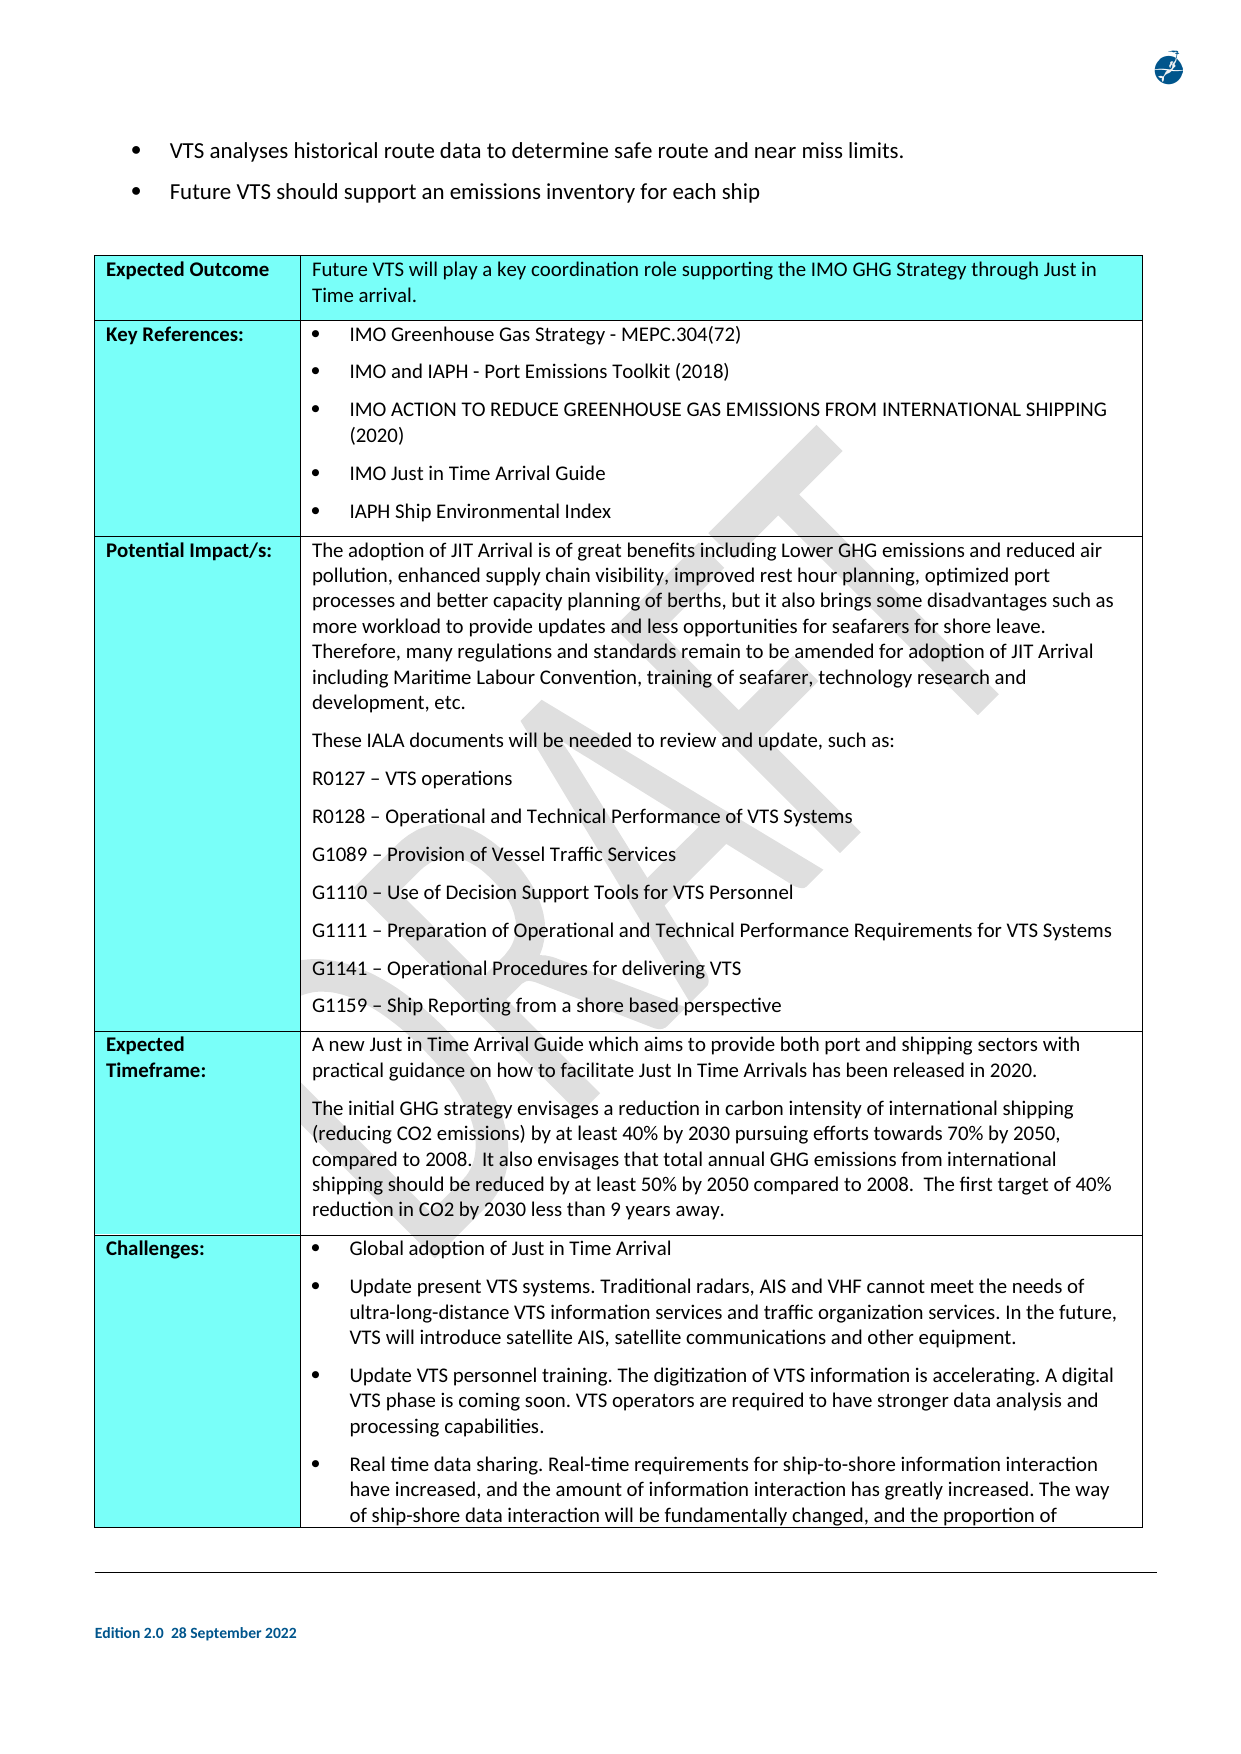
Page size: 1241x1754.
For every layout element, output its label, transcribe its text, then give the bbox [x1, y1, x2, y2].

table_cell Challenges: [95, 1236, 300, 1527]
table_cell A new Just in Time Arrival Guide which aims to provide both port and shipping sectors with practical guidance on how to facilitate Just In Time Arrivals has been released in 2020. The initial GHG strategy envisages a reduction in carbon intensity of international shipping (reducing CO2 emissions) by at least 40% by 2030 pursuing efforts towards 70% by 2050, compared to 2008. It also envisages that total annual GHG emissions from international shipping should be reduced by at least 50% by 2050 compared to 2008. The first target of 40% reduction in CO2 by 2030 less than 9 years away. [301, 1032, 1142, 1234]
list Future VTS should support an emissions inventory for each ship [132, 177, 1157, 205]
table_cell IMO Greenhouse Gas Strategy - MEPC.304(72) IMO and IAPH - Port Emissions Toolkit (2018) IMO ACTION TO REDUCE GREENHOUSE GAS EMISSIONS FROM INTERNATIONAL SHIPPING (2020) IMO Just in Time Arrival Guide IAPH Ship Environmental Index [301, 321, 1142, 536]
table_cell Potential Impact/s: [95, 537, 300, 1031]
table_header Future VTS will play a key coordination role supporting the IMO GHG Strategy through Just in Time arrival. [301, 256, 1142, 320]
table_cell The adoption of JIT Arrival is of great benefits including Lower GHG emissions and reduced air pollution, enhanced supply chain visibility, improved rest hour planning, optimized port processes and better capacity planning of berths, but it also brings some disadvantages such as more workload to provide updates and less opportunities for seafarers for shore leave. Therefore, many regulations and standards remain to be amended for adoption of JIT Arrival including Maritime Labour Convention, training of seafarer, technology research and development, etc. These IALA documents will be needed to review and update, such as: R0127 – VTS operations R0128 – Operational and Technical Performance of VTS Systems G1089 – Provision of Vessel Traffic Services G1110 – Use of Decision Support Tools for VTS Personnel G1111 – Preparation of Operational and Technical Performance Requirements for VTS Systems G1141 – Operational Procedures for delivering VTS G1159 – Ship Reporting from a shore based perspective [301, 537, 1142, 1031]
table_cell Key References: [95, 321, 300, 536]
table_cell Expected Timeframe: [95, 1032, 300, 1234]
table_header Expected Outcome [95, 256, 300, 320]
list VTS analyses historical route data to determine safe route and near miss limits. [132, 136, 1157, 164]
picture [1123, 0, 1241, 119]
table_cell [301, 1236, 1142, 1527]
